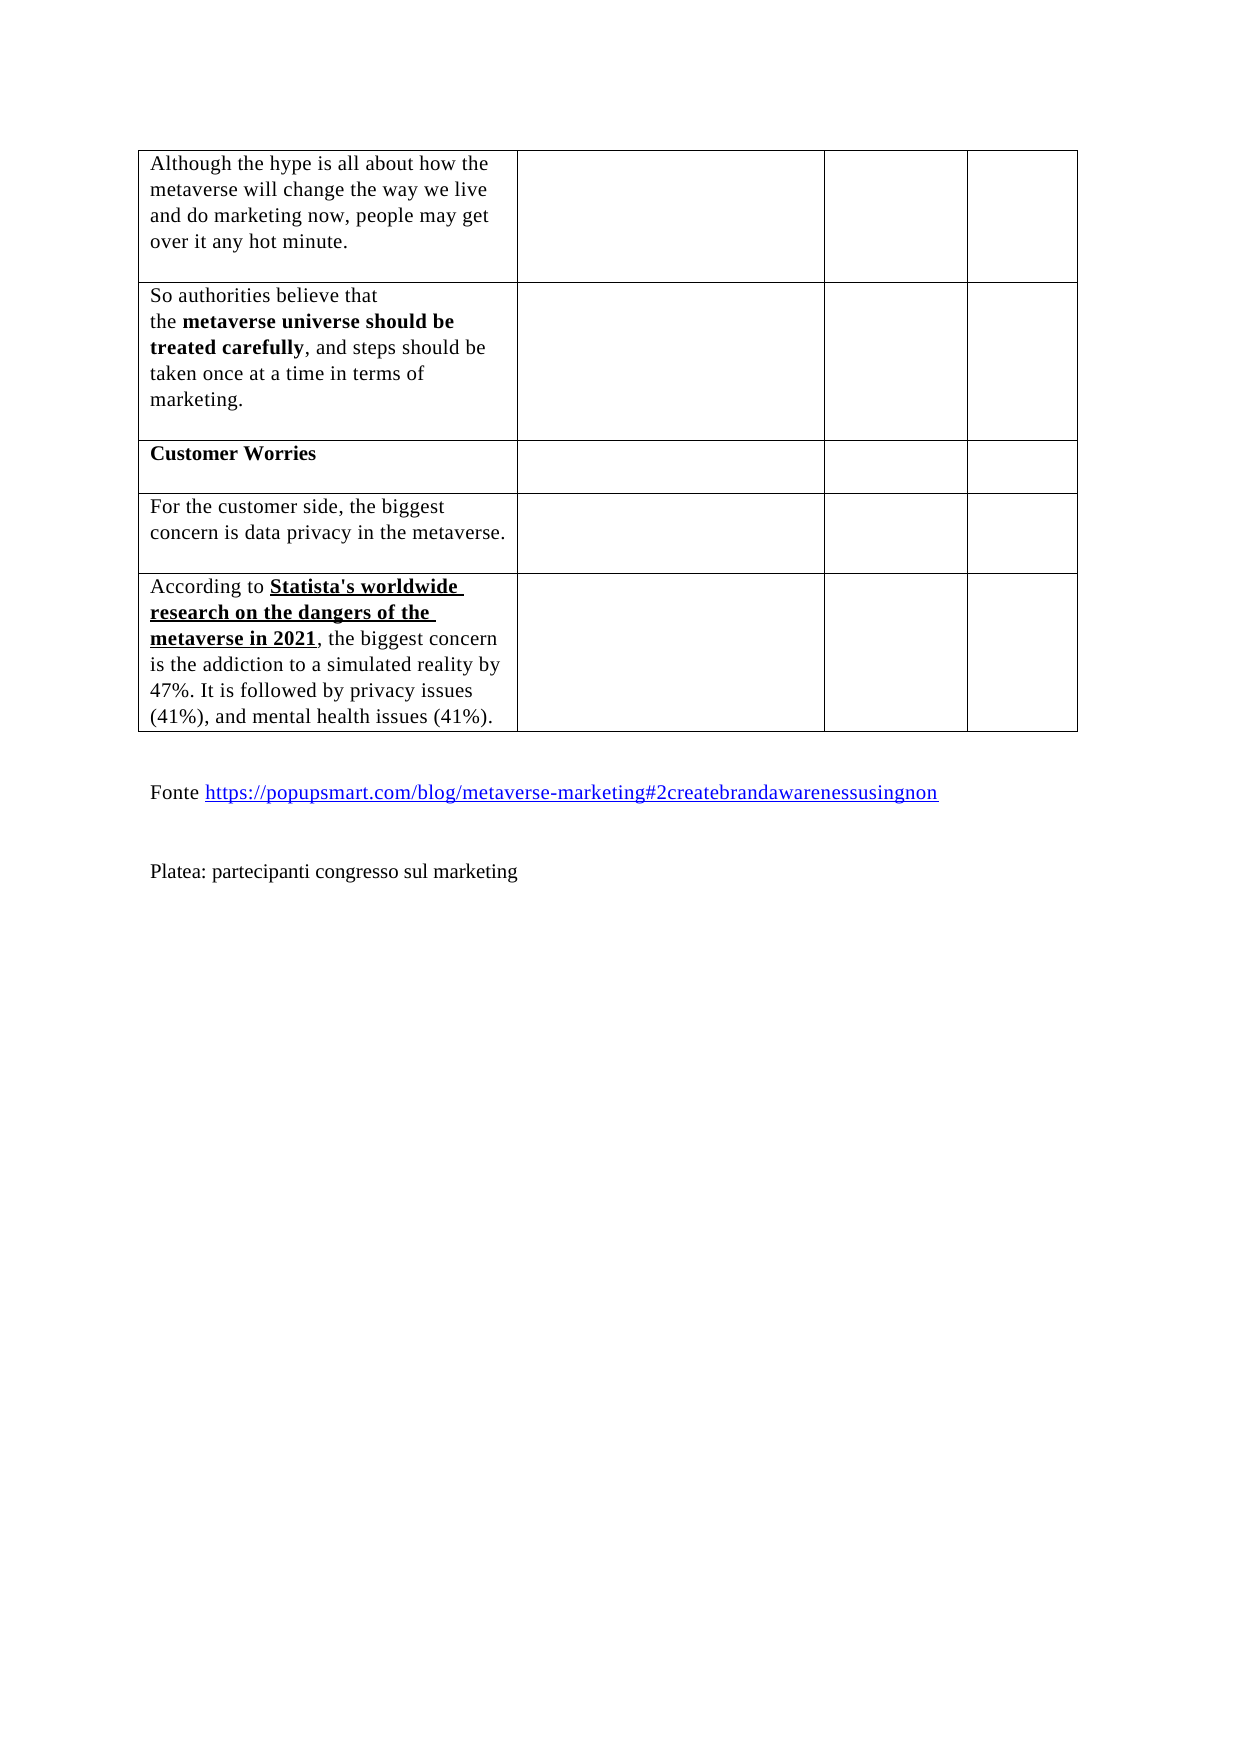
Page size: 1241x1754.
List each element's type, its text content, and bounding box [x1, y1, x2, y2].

table_cell [825, 574, 967, 731]
table_cell For the customer side, the biggest concern is data privacy in the metaverse. [139, 494, 517, 572]
table_cell According to Statista's worldwide research on the dangers of the metaverse in 2021, the biggest concern is the addiction to a simulated reality by 47%. It is followed by privacy issues (41%), and mental health issues (41%). [139, 574, 517, 731]
table_cell [968, 574, 1077, 731]
table_cell [825, 441, 967, 493]
text Fonte https://popupsmart.com/blog/metaverse-marketing#2createbrandawarenessusingnon [150, 780, 1090, 804]
table_cell [518, 441, 824, 493]
table_cell [825, 151, 967, 282]
table_cell So authorities believe that the metaverse universe should be treated carefully, and steps should be taken once at a time in terms of marketing. [139, 283, 517, 440]
table_cell [518, 574, 824, 731]
table_cell [825, 494, 967, 572]
table_cell [825, 283, 967, 440]
table_cell [968, 151, 1077, 282]
table_cell [518, 494, 824, 572]
table_cell [968, 441, 1077, 493]
table_cell [518, 151, 824, 282]
table_cell [968, 494, 1077, 572]
table_cell [518, 283, 824, 440]
table_cell Customer Worries [139, 441, 517, 493]
table_cell [968, 283, 1077, 440]
table_cell Although the hype is all about how the metaverse will change the way we live and do marketing now, people may get over it any hot minute. [139, 151, 517, 282]
text Platea: partecipanti congresso sul marketing [150, 859, 1090, 883]
